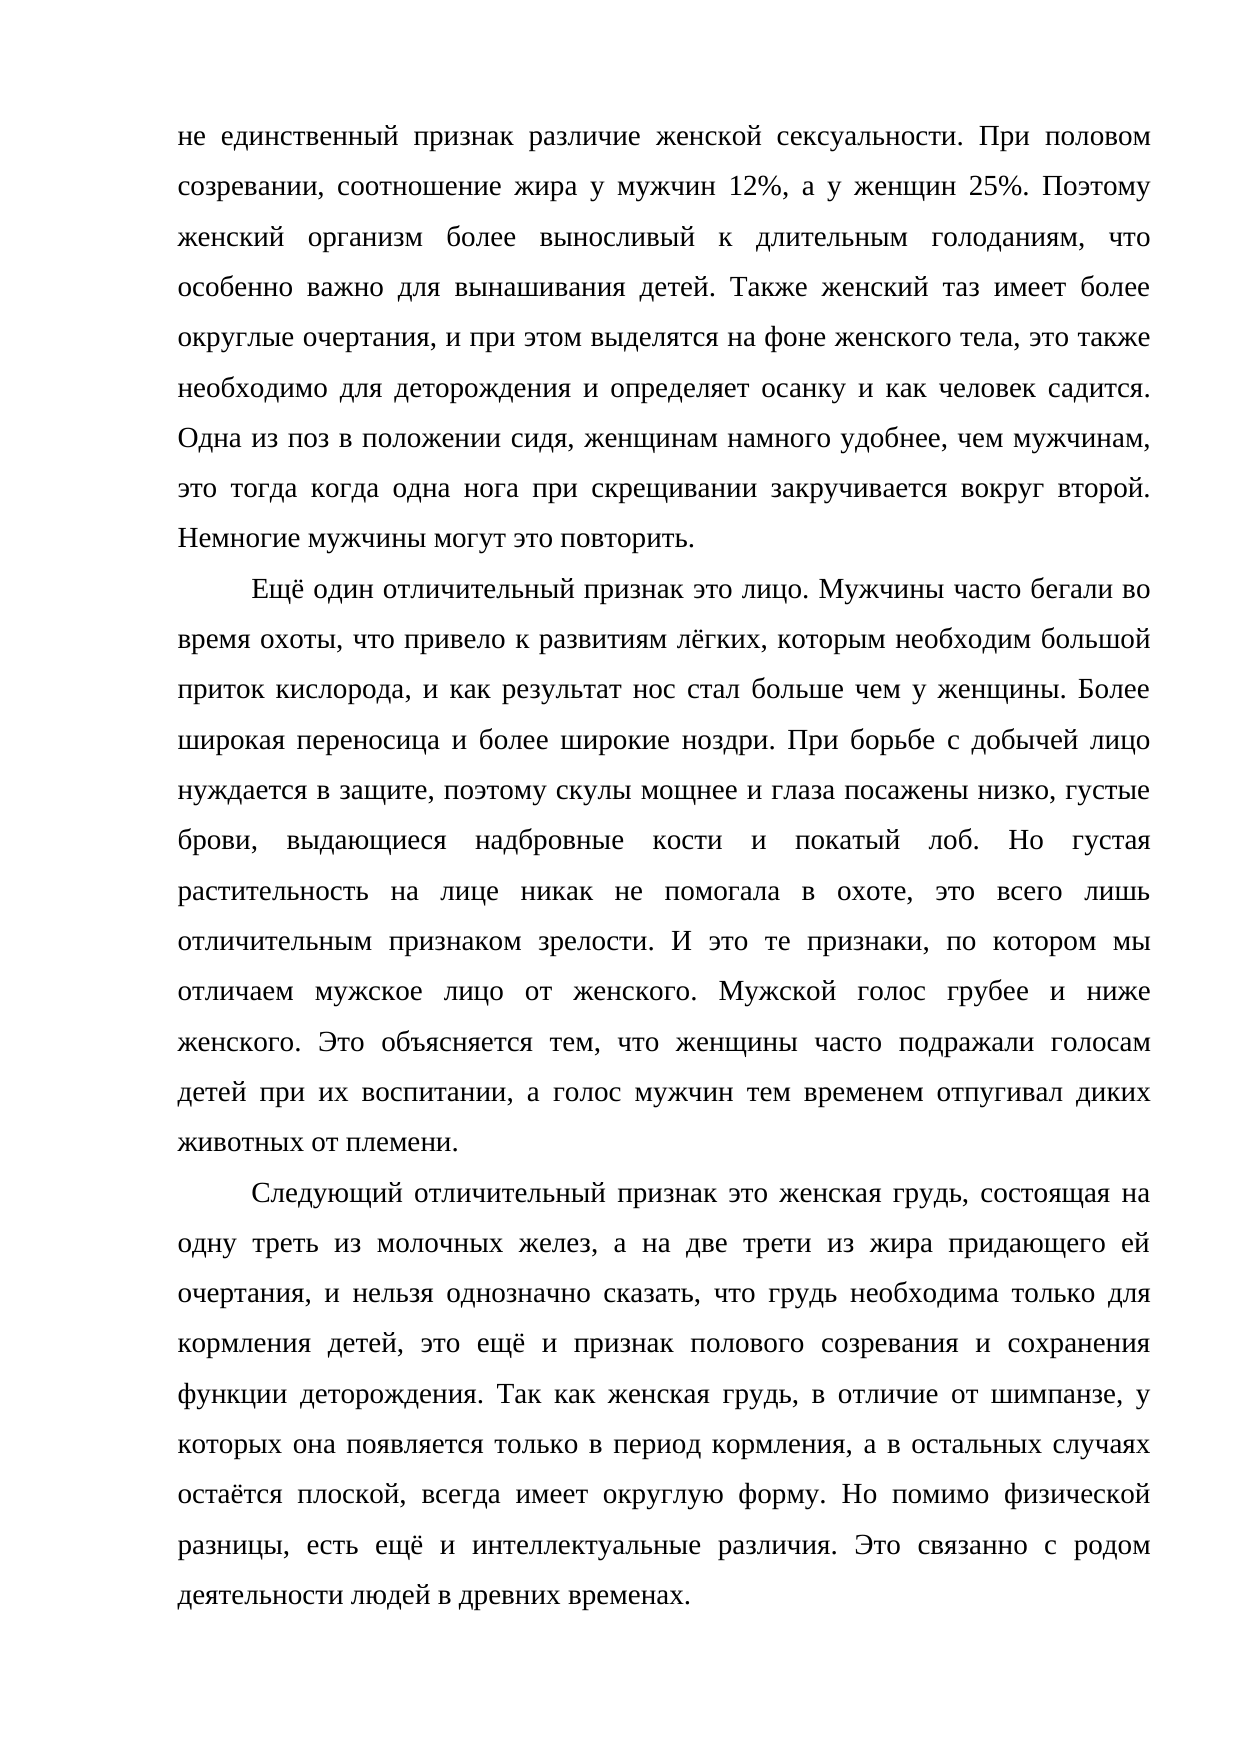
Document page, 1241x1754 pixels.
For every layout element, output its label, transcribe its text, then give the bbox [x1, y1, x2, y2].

text Ещё один отличительный признак это лицо. Мужчины часто бегали во время охоты, что привело к развитиям лёгких, которым необходим большой приток кислорода, и как результат нос стал больше чем у женщины. Более широкая переносица и более широкие ноздри. При борьбе с добычей лицо нуждается в защите, поэтому скулы мощнее и глаза посажены низко, густые брови, выдающиеся надбровные кости и покатый лоб. Но густая растительность на лице никак не помогала в охоте, это всего лишь отличительным признаком зрелости. И это те признаки, по котором мы отличаем мужское лицо от женского. Мужской голос грубее и ниже женского. Это объясняется тем, что женщины часто подражали голосам детей при их воспитании, а голос мужчин тем временем отпугивал диких животных от племени. [177, 571, 1152, 1158]
text Следующий отличительный признак это женская грудь, состоящая на одну треть из молочных желез, а на две трети из жира придающего ей очертания, и нельзя однозначно сказать, что грудь необходима только для кормления детей, это ещё и признак полового созревания и сохранения функции деторождения. Так как женская грудь, в отличие от шимпанзе, у которых она появляется только в период кормления, а в остальных случаях остаётся плоской, всегда имеет округлую форму. Но помимо физической разницы, есть ещё и интеллектуальные различия. Это связанно с родом деятельности людей в древних временах. [177, 1175, 1152, 1611]
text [177, 118, 1152, 554]
